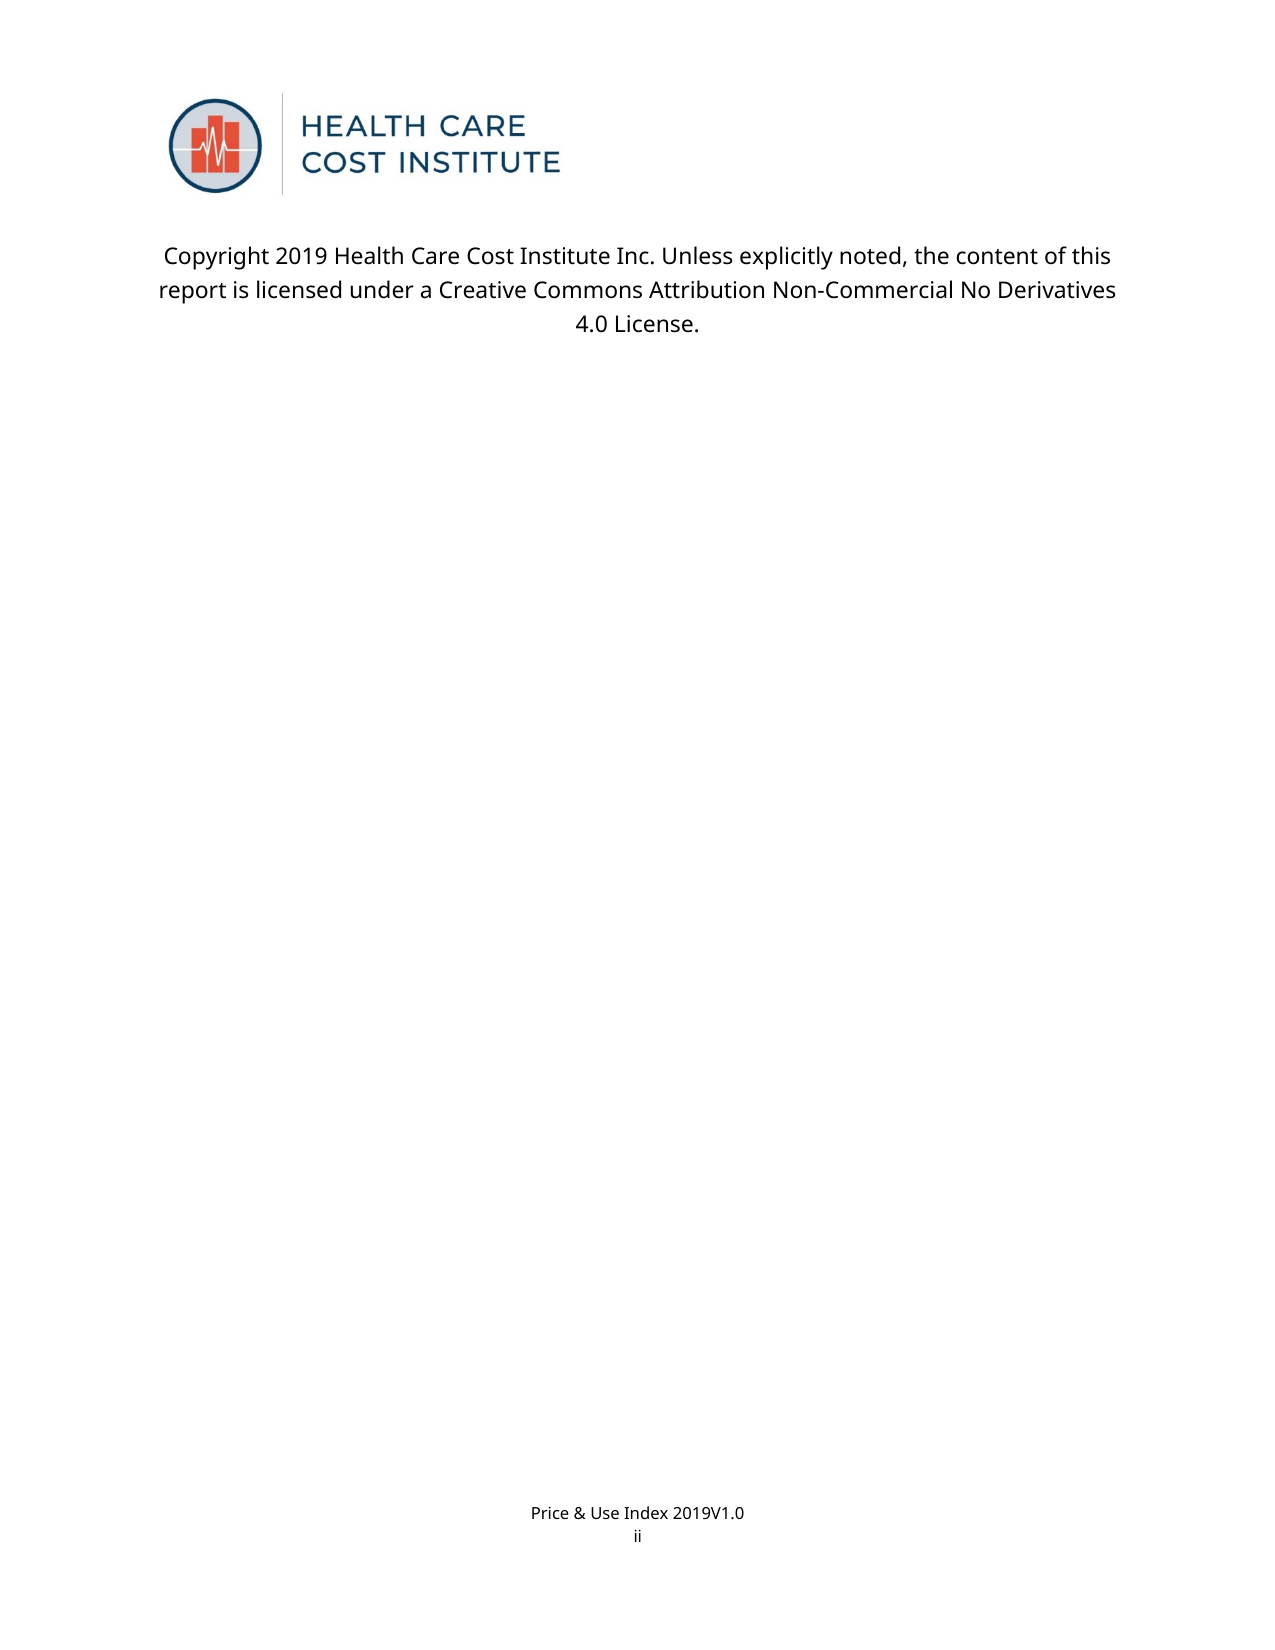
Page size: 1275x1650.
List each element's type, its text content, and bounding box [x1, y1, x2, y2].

text Copyright 2019 Health Care Cost Institute Inc. Unless explicitly noted, the content of this report is licensed under a Creative Commons Attribution Non-Commercial No Derivatives 4.0 License. [150, 240, 1125, 339]
picture [150, 75, 581, 213]
